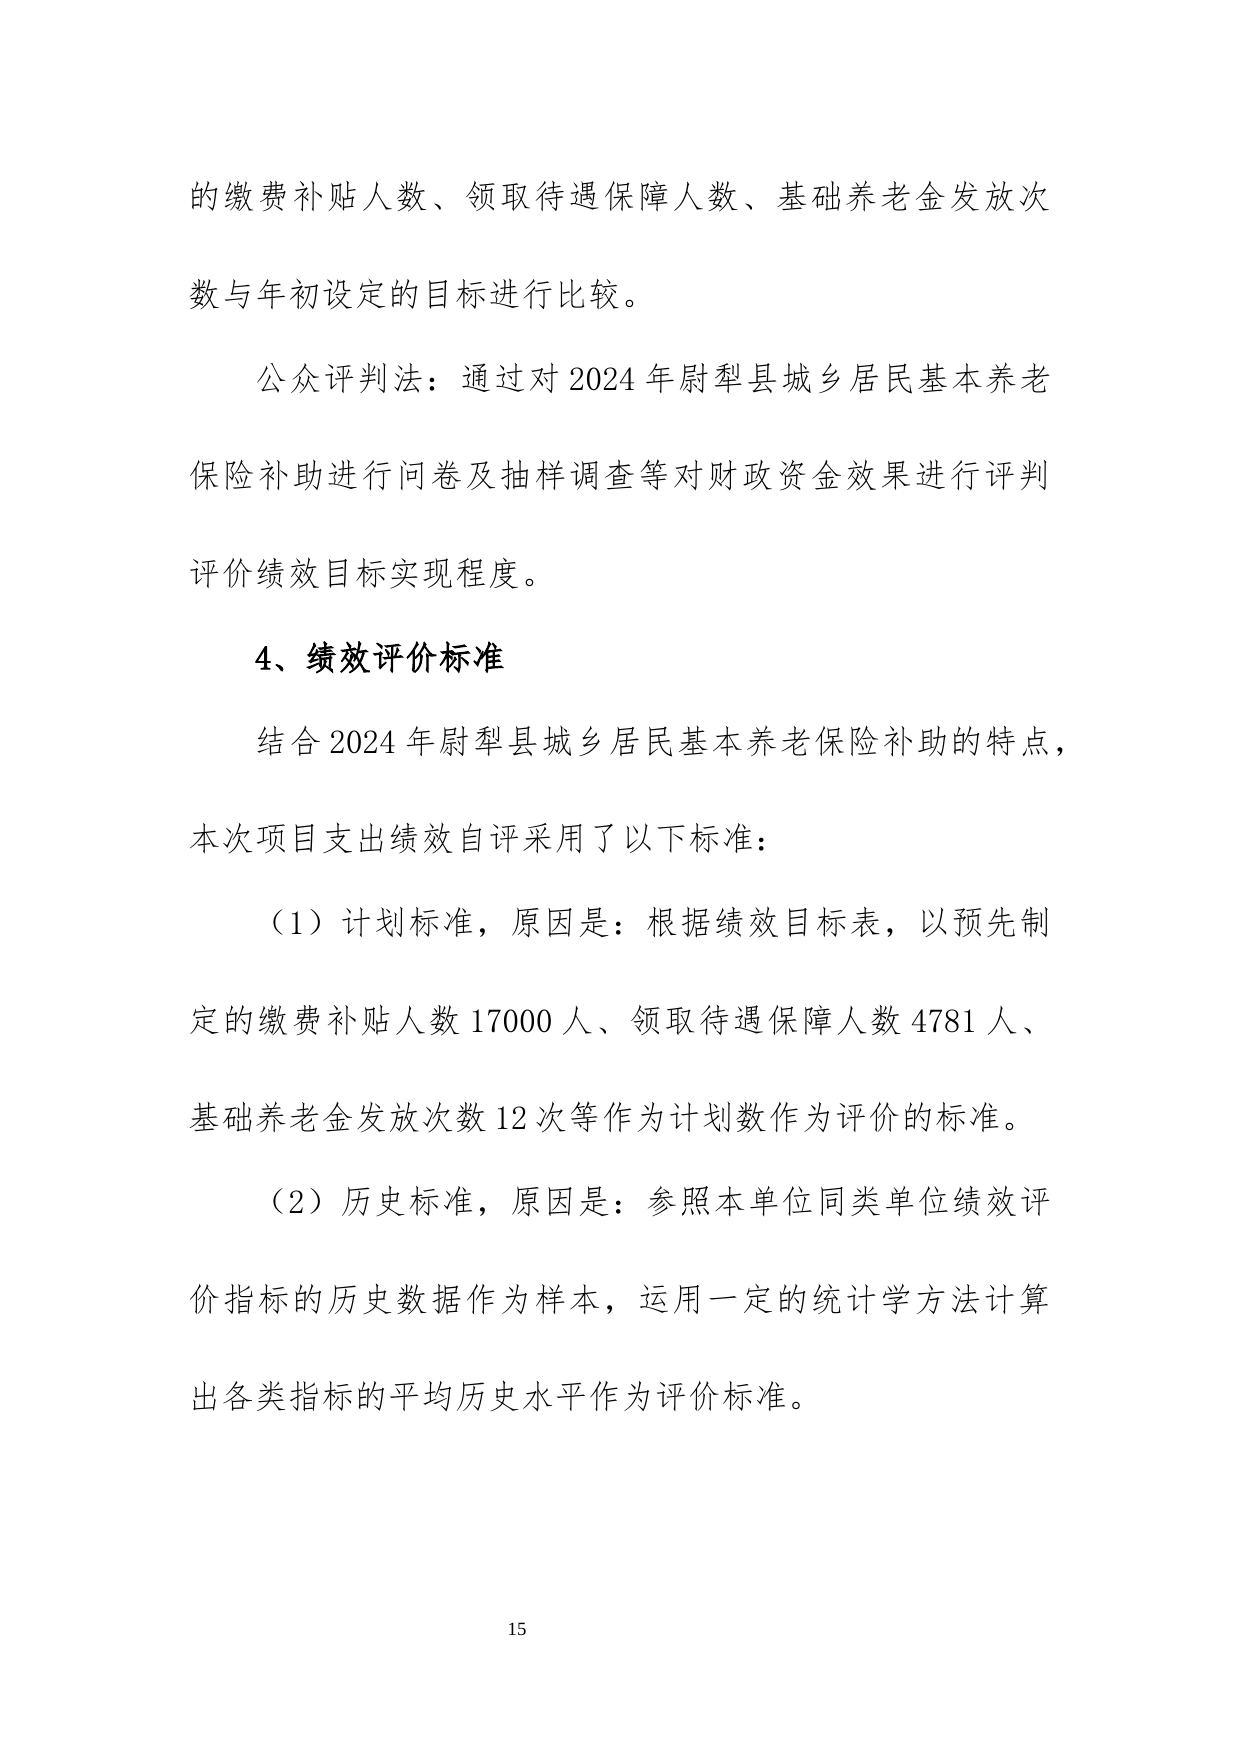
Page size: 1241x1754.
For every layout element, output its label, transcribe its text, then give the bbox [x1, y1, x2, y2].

text （1）计划标准，原因是：根据绩效目标表，以预先制定的缴费补贴人数17000人、领取待遇保障人数4781人、基础养老金发放次数12次等作为计划数作为评价的标准。 [187, 888, 1053, 1148]
text 结合2024年尉犁县城乡居民基本养老保险补助的特点，本次项目支出绩效自评采用了以下标准： [187, 706, 1053, 869]
text 公众评判法：通过对2024年尉犁县城乡居民基本养老保险补助进行问卷及抽样调查等对财政资金效果进行评判，评价绩效目标实现程度。 [187, 343, 1053, 603]
text 4、绩效评价标准 [187, 622, 1053, 687]
text （2）历史标准，原因是：参照本单位同类单位绩效评价指标的历史数据作为样本，运用一定的统计学方法计算出各类指标的平均历史水平作为评价标准。 [187, 1167, 1053, 1427]
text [187, 162, 1053, 324]
